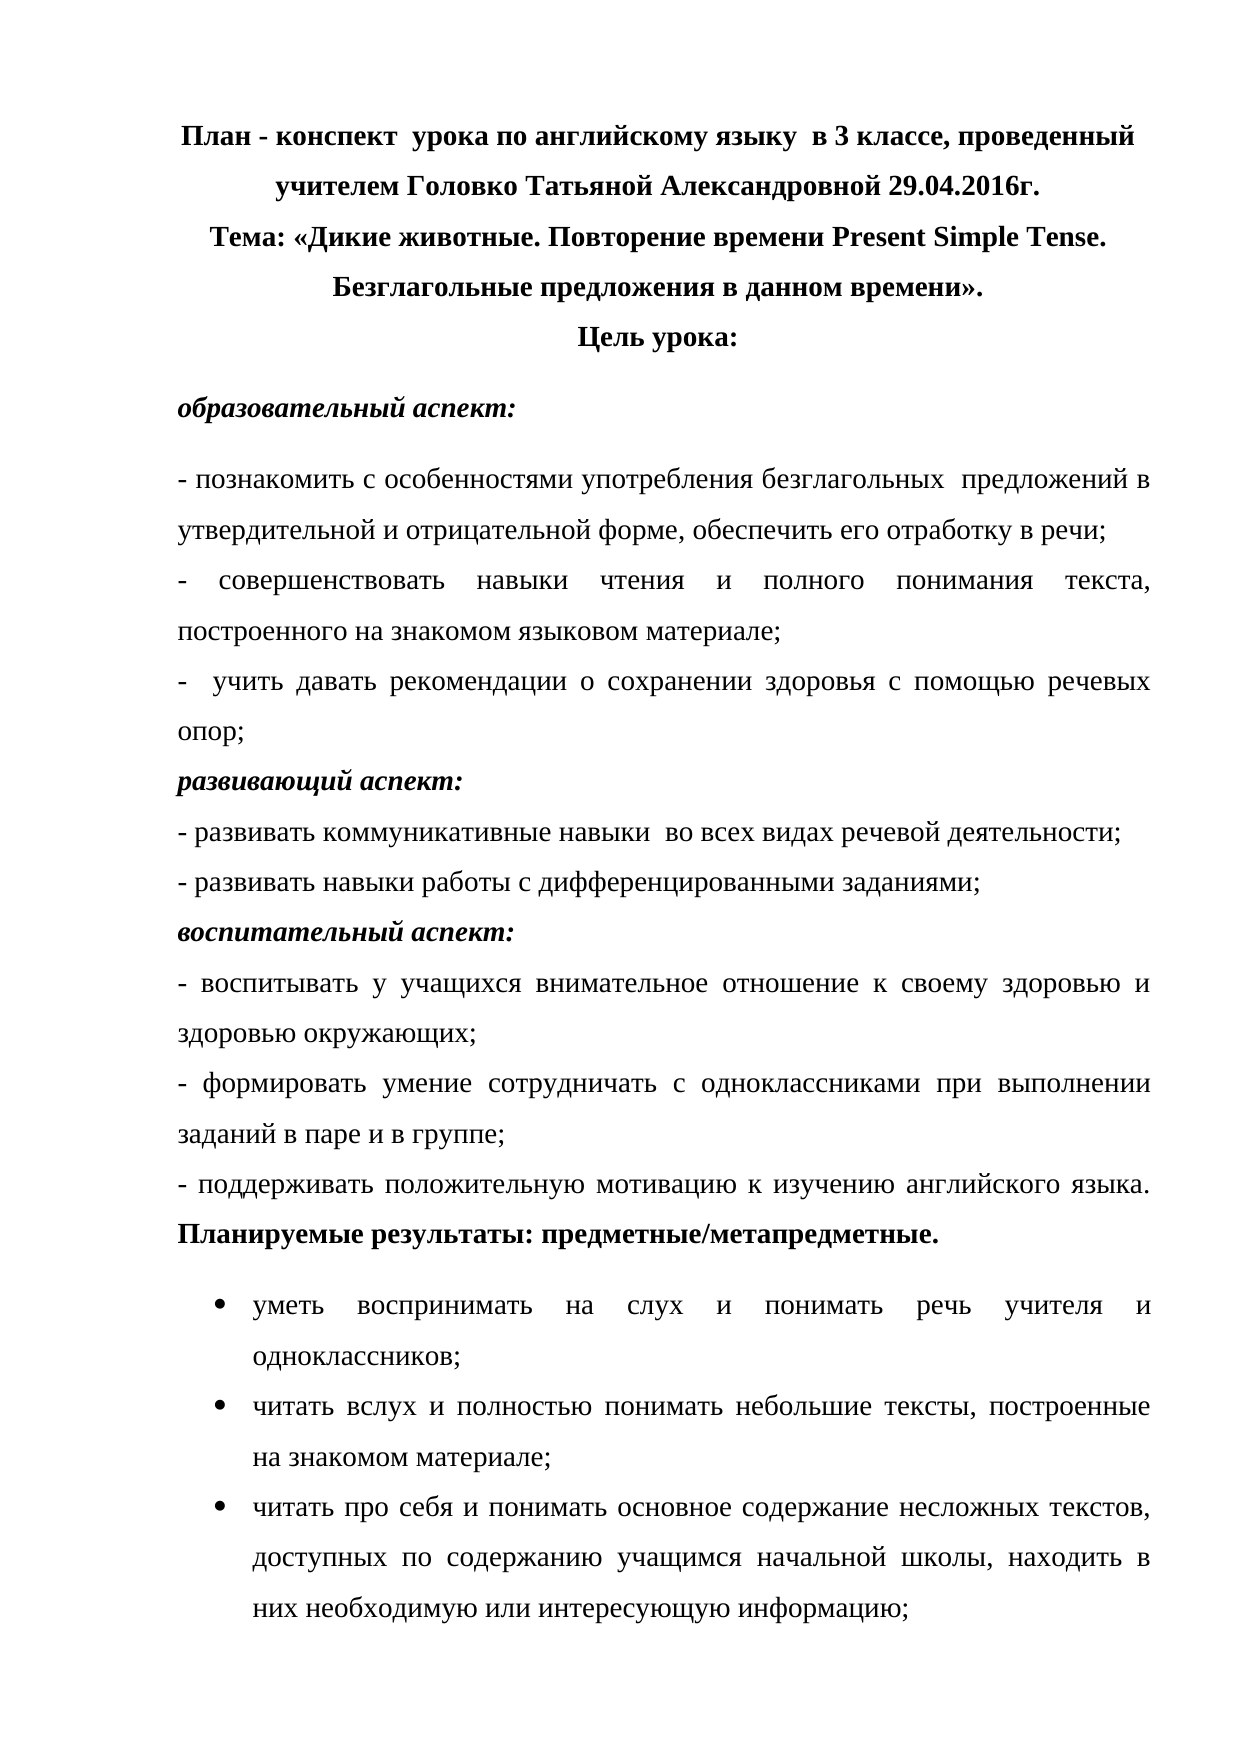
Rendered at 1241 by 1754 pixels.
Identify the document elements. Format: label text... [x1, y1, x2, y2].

list читать про себя и понимать основное содержание несложных текстов, доступных по содержанию учащимся начальной школы, находить в них необходимую или интересующую информацию; [215, 1489, 1152, 1623]
text - воспитывать у учащихся внимательное отношение к своему здоровью и здоровью окружающих; [177, 965, 1152, 1049]
list уметь воспринимать на слух и понимать речь учителя и одноклассников; [215, 1287, 1152, 1371]
text План - конспект урока по английскому языку в 3 классе, проведенный учителем Головко Татьяной Александровной 29.04.2016г. Тема: «Дикие животные. Повторение времени Present Simple Tense. Безглагольные предложения в данном времени». Цель урока: [177, 118, 1138, 353]
list читать вслух и полностью понимать небольшие тексты, построенные на знакомом материале; [215, 1388, 1152, 1472]
text - учить давать рекомендации о сохранении здоровья с помощью речевых опор; [177, 663, 1152, 747]
text - формировать умение сотрудничать с одноклассниками при выполнении заданий в паре и в группе; [177, 1065, 1152, 1149]
text - развивать коммуникативные навыки во всех видах речевой деятельности; [177, 814, 1152, 847]
text образовательный аспект: [177, 391, 1152, 424]
text - поддерживать положительную мотивацию к изучению английского языка. Планируемые результаты: предметные/метапредметные. [177, 1166, 1152, 1250]
text - совершенствовать навыки чтения и полного понимания текста, построенного на знакомом языковом материале; [177, 562, 1152, 646]
text - познакомить с особенностями употребления безглагольных предложений в утвердительной и отрицательной форме, обеспечить его отработку в речи; [177, 462, 1152, 546]
text воспитательный аспект: [177, 914, 1152, 948]
text - развивать навыки работы с дифференцированными заданиями; [177, 864, 1152, 898]
text развивающий аспект: [177, 763, 1152, 797]
